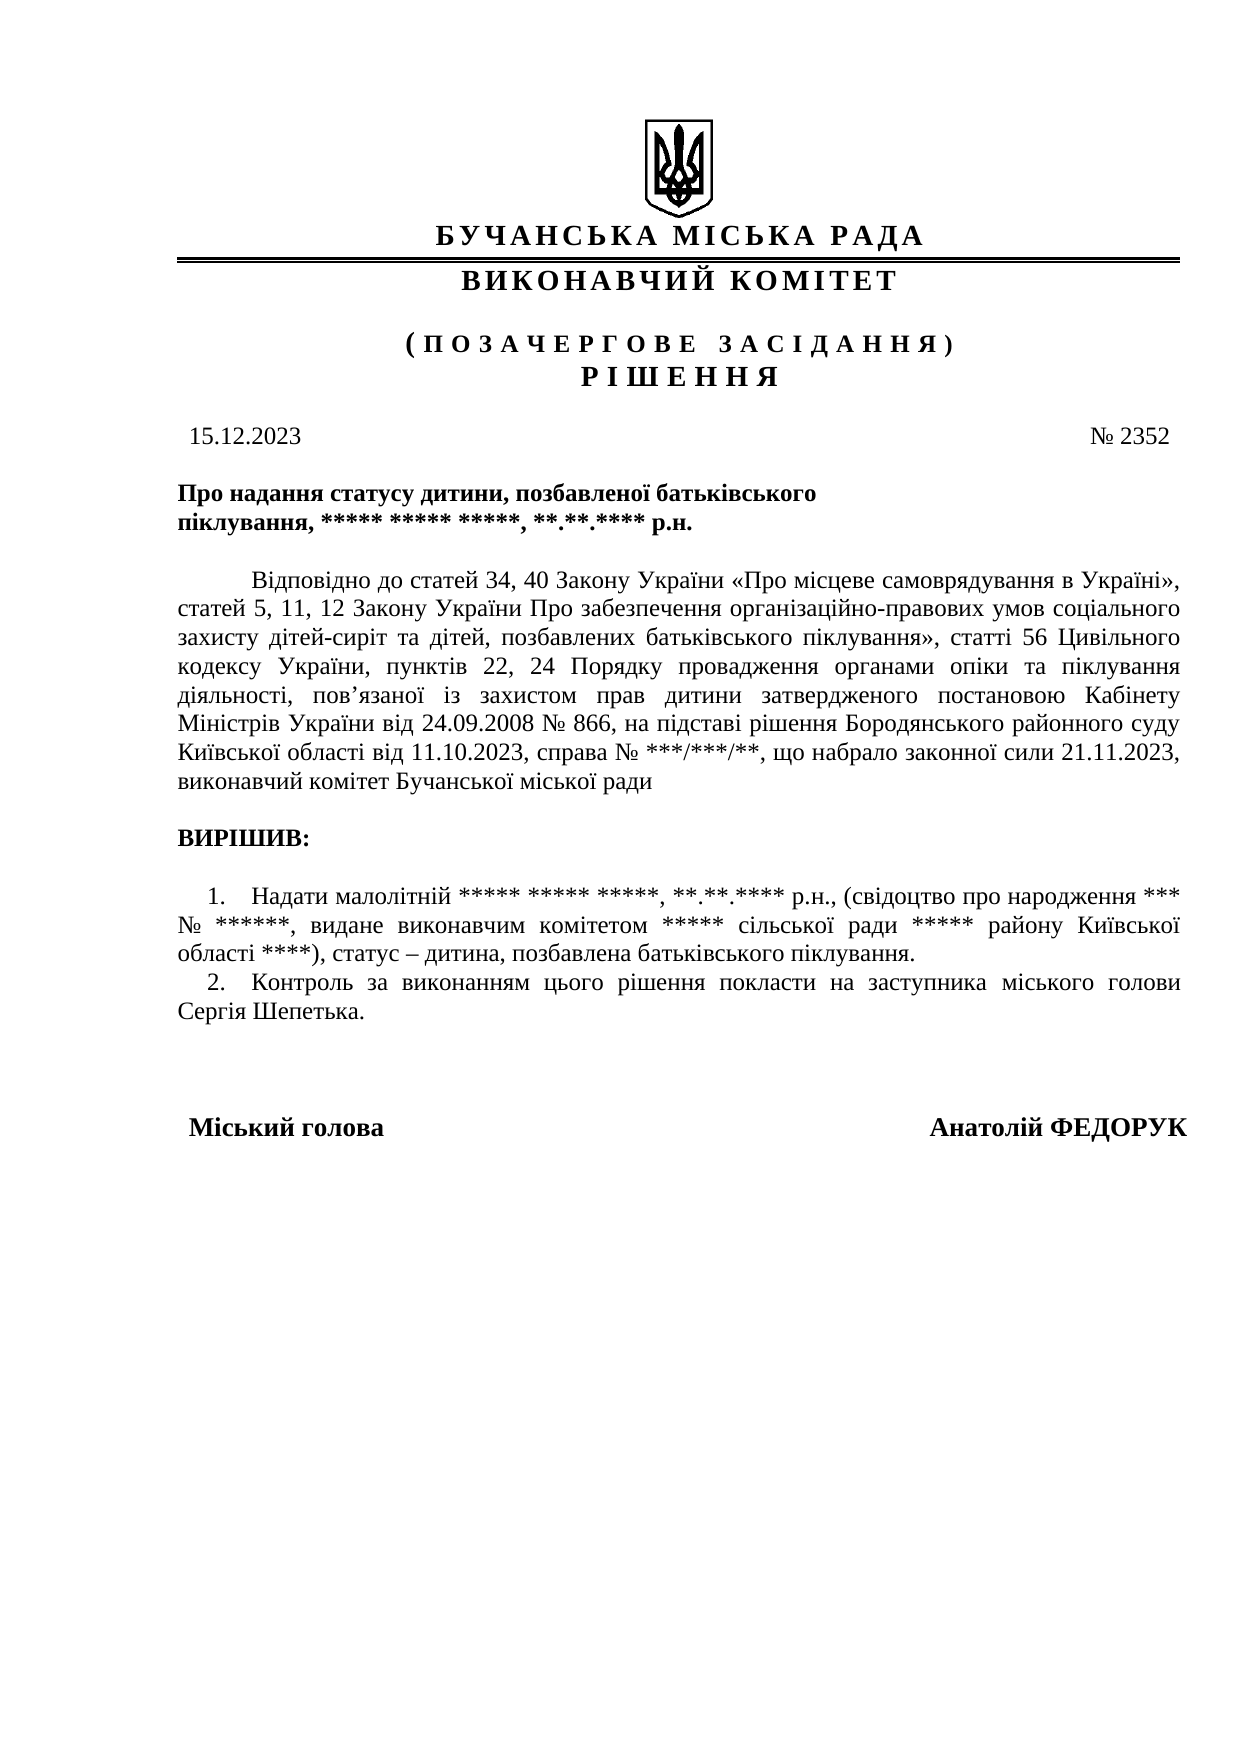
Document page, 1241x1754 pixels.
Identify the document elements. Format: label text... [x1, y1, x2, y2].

table_header Анатолій ФЕДОРУК [687, 1111, 1198, 1142]
text Відповідно до статей 34, 40 Закону України «Про місцеве самоврядування в Україні», статей 5, 11, 12 Закону України Про забезпечення організаційно-правових умов соціального захисту дітей-сиріт та дітей, позбавлених батьківського піклування», статті 56 Цивільного кодексу України, пунктів 22, 24 Порядку провадження органами опіки та піклування діяльності, пов’язаної із захистом прав дитини затвердженого постановою Кабінету Міністрів України від 24.09.2008 № 866, на підставі рішення Бородянського районного суду Київської області від 11.10.2023, справа № ***/***/**, що набрало законної сили 21.11.2023, виконавчий комітет Бучанської міської ради [177, 565, 1181, 795]
table_header Міський голова [177, 1111, 687, 1142]
text БУЧАНСЬКА МІСЬКА РАДА [177, 218, 1181, 252]
text РІШЕННЯ [177, 359, 1181, 392]
table_header 15.12.2023 [177, 421, 680, 450]
text (ПОЗАЧЕРГОВЕ ЗАСІДАННЯ) [177, 325, 1181, 359]
table_header № 2352 [680, 421, 1181, 450]
list Надати малолітній ***** ***** *****, **.**.**** р.н., (свідоцтво про народження *** № ******, видане виконавчим комітетом ***** сільської ради ***** району Київської області ****), статус – дитина, позбавлена батьківського піклування. [177, 881, 1181, 967]
text ВИРІШИВ: [177, 823, 1181, 852]
picture [643, 118, 715, 219]
list Контроль за виконанням цього рішення покласти на заступника міського голови Сергія Шепетька. [177, 967, 1181, 1025]
table_header ВИКОНАВЧИЙ КОМІТЕТ [177, 263, 1180, 325]
text Про надання статусу дитини, позбавленої батьківського піклування, ***** ***** *****, **.**.**** р.н. [177, 478, 915, 536]
